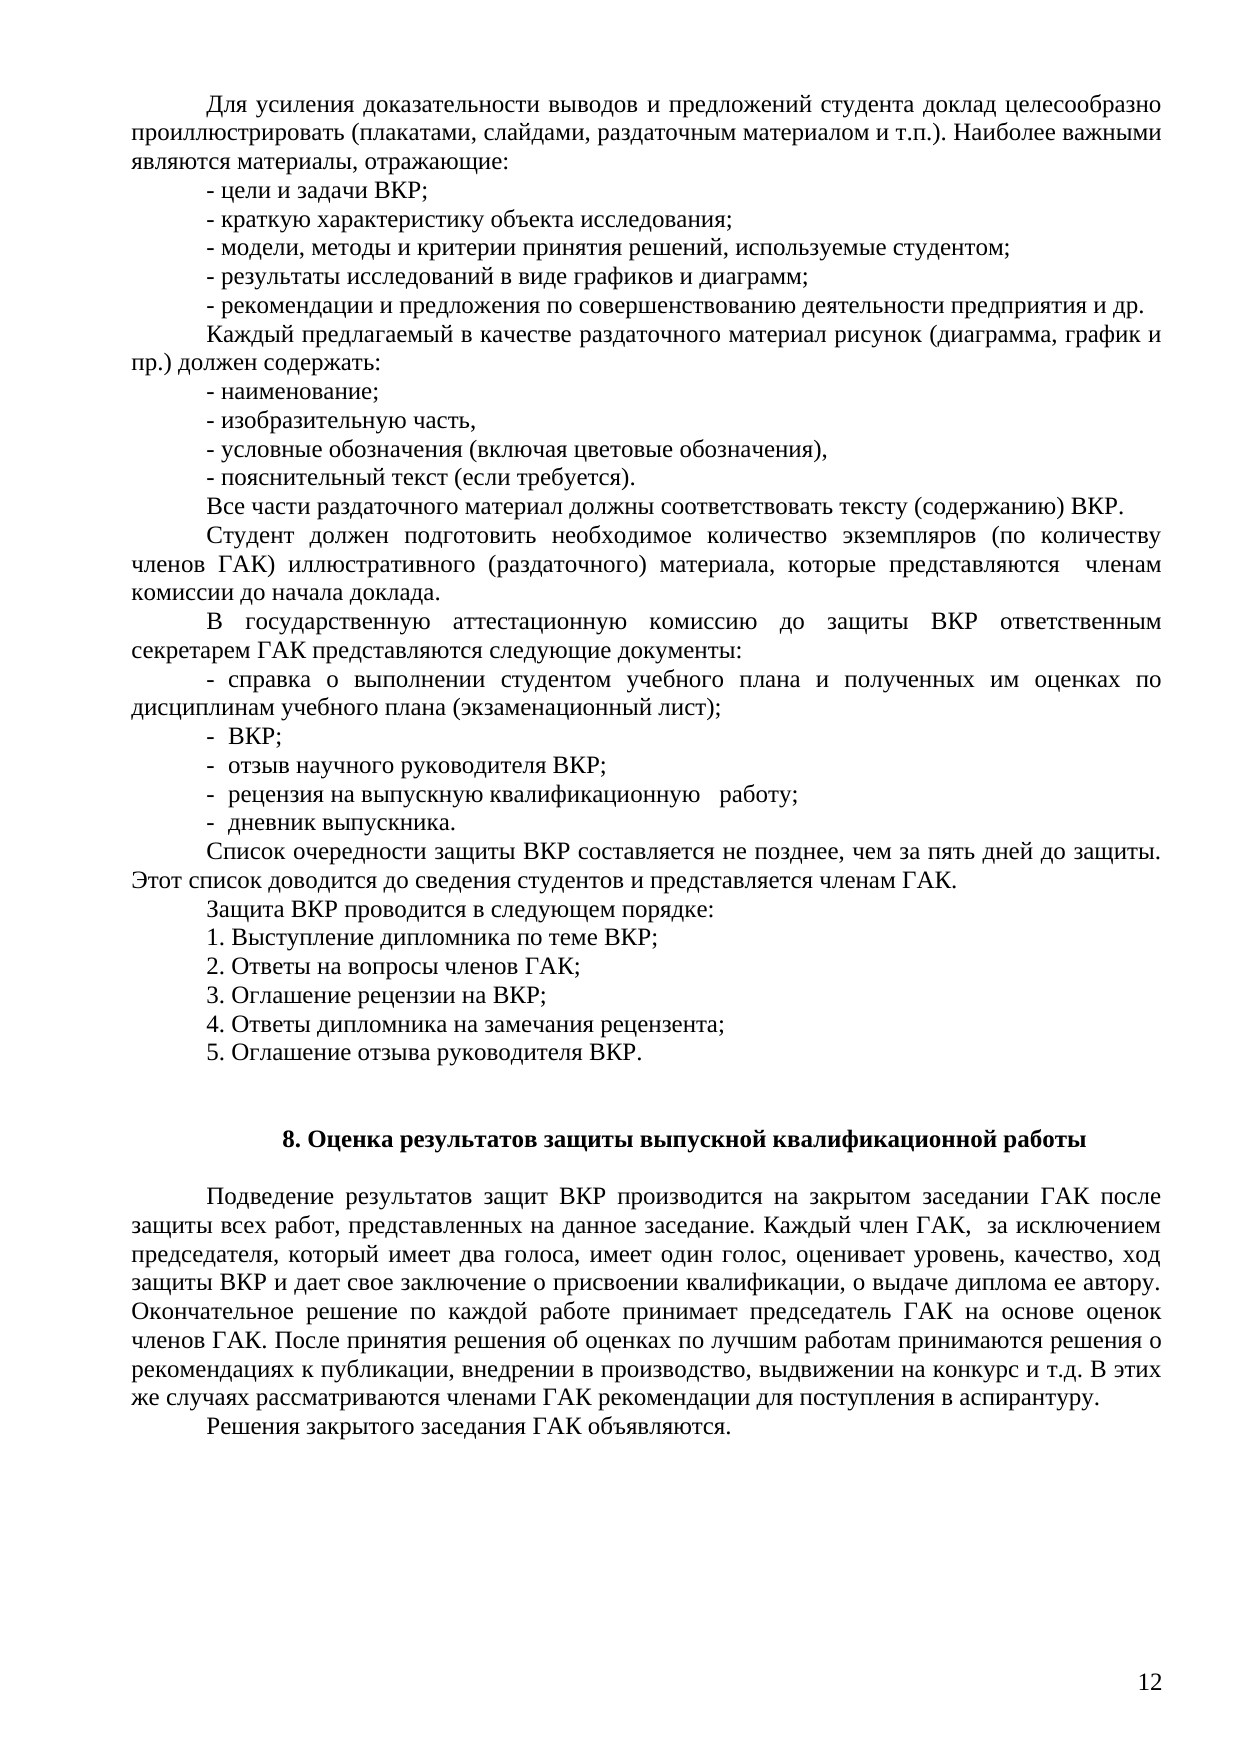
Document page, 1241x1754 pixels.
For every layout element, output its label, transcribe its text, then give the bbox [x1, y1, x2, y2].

text Каждый предлагаемый в качестве раздаточного материал рисунок (диаграмма, график и пр.) должен содержать: [131, 319, 1162, 376]
text 8. Оценка результатов защиты выпускной квалификационной работы [131, 1124, 1162, 1152]
text Студент должен подготовить необходимое количество экземпляров (по количеству членов ГАК) иллюстративного (раздаточного) материала, которые представляются членам комиссии до начала доклада. [131, 520, 1162, 606]
list справка о выполнении студентом учебного плана и полученных им оценках по дисциплинам учебного плана (экзаменационный лист); [131, 664, 1162, 721]
text В государственную аттестационную комиссию до защиты ВКР ответственным секретарем ГАК представляются следующие документы: [131, 606, 1162, 664]
text - наименование; [131, 376, 1162, 405]
text Для усиления доказательности выводов и предложений студента доклад целесообразно проиллюстрировать (плакатами, слайдами, раздаточным материалом и т.п.). Наиболее важными являются материалы, отражающие: [131, 89, 1162, 175]
text Подведение результатов защит ВКР производится на закрытом заседании ГАК после защиты всех работ, представленных на данное заседание. Каждый член ГАК, за исключением председателя, который имеет два голоса, имеет один голос, оценивает уровень, качество, ход защиты ВКР и дает свое заключение о присвоении квалификации, о выдаче диплома ее автору. Окончательное решение по каждой работе принимает председатель ГАК на основе оценок членов ГАК. После принятия решения об оценках по лучшим работам принимаются решения о рекомендациях к публикации, внедрении в производство, выдвижении на конкурс и т.д. В этих же случаях рассматриваются членами ГАК рекомендации для поступления в аспирантуру. [131, 1181, 1162, 1411]
list рецензия на выпускную квалификационную работу; [131, 779, 1162, 807]
text - пояснительный текст (если требуется). [131, 462, 1162, 491]
text 3. Оглашение рецензии на ВКР; [131, 980, 1162, 1009]
text 4. Ответы дипломника на замечания рецензента; [131, 1009, 1162, 1037]
list ВКР; [131, 721, 1162, 750]
text - результаты исследований в виде графиков и диаграмм; [131, 261, 1162, 290]
text Список очередности защиты ВКР составляется не позднее, чем за пять дней до защиты. Этот список доводится до сведения студентов и представляется членам ГАК. [131, 836, 1162, 894]
text - изобразительную часть, [131, 405, 1162, 434]
text Решения закрытого заседания ГАК объявляются. [131, 1411, 1162, 1440]
text - цели и задачи ВКР; [131, 175, 1162, 204]
list отзыв научного руководителя ВКР; [131, 750, 1162, 779]
text - краткую характеристику объекта исследования; [131, 204, 1162, 232]
text - условные обозначения (включая цветовые обозначения), [131, 434, 1162, 462]
text 5. Оглашение отзыва руководителя ВКР. [131, 1037, 1162, 1066]
text Все части раздаточного материал должны соответствовать тексту (содержанию) ВКР. [131, 491, 1162, 520]
text Защита ВКР проводится в следующем порядке: [131, 894, 1162, 922]
text 2. Ответы на вопросы членов ГАК; [131, 951, 1162, 980]
list дневник выпускника. [131, 807, 1162, 836]
text - модели, методы и критерии принятия решений, используемые студентом; [131, 232, 1162, 261]
text - рекомендации и предложения по совершенствованию деятельности предприятия и др. [131, 290, 1162, 319]
text 1. Выступление дипломника по теме ВКР; [131, 922, 1162, 951]
